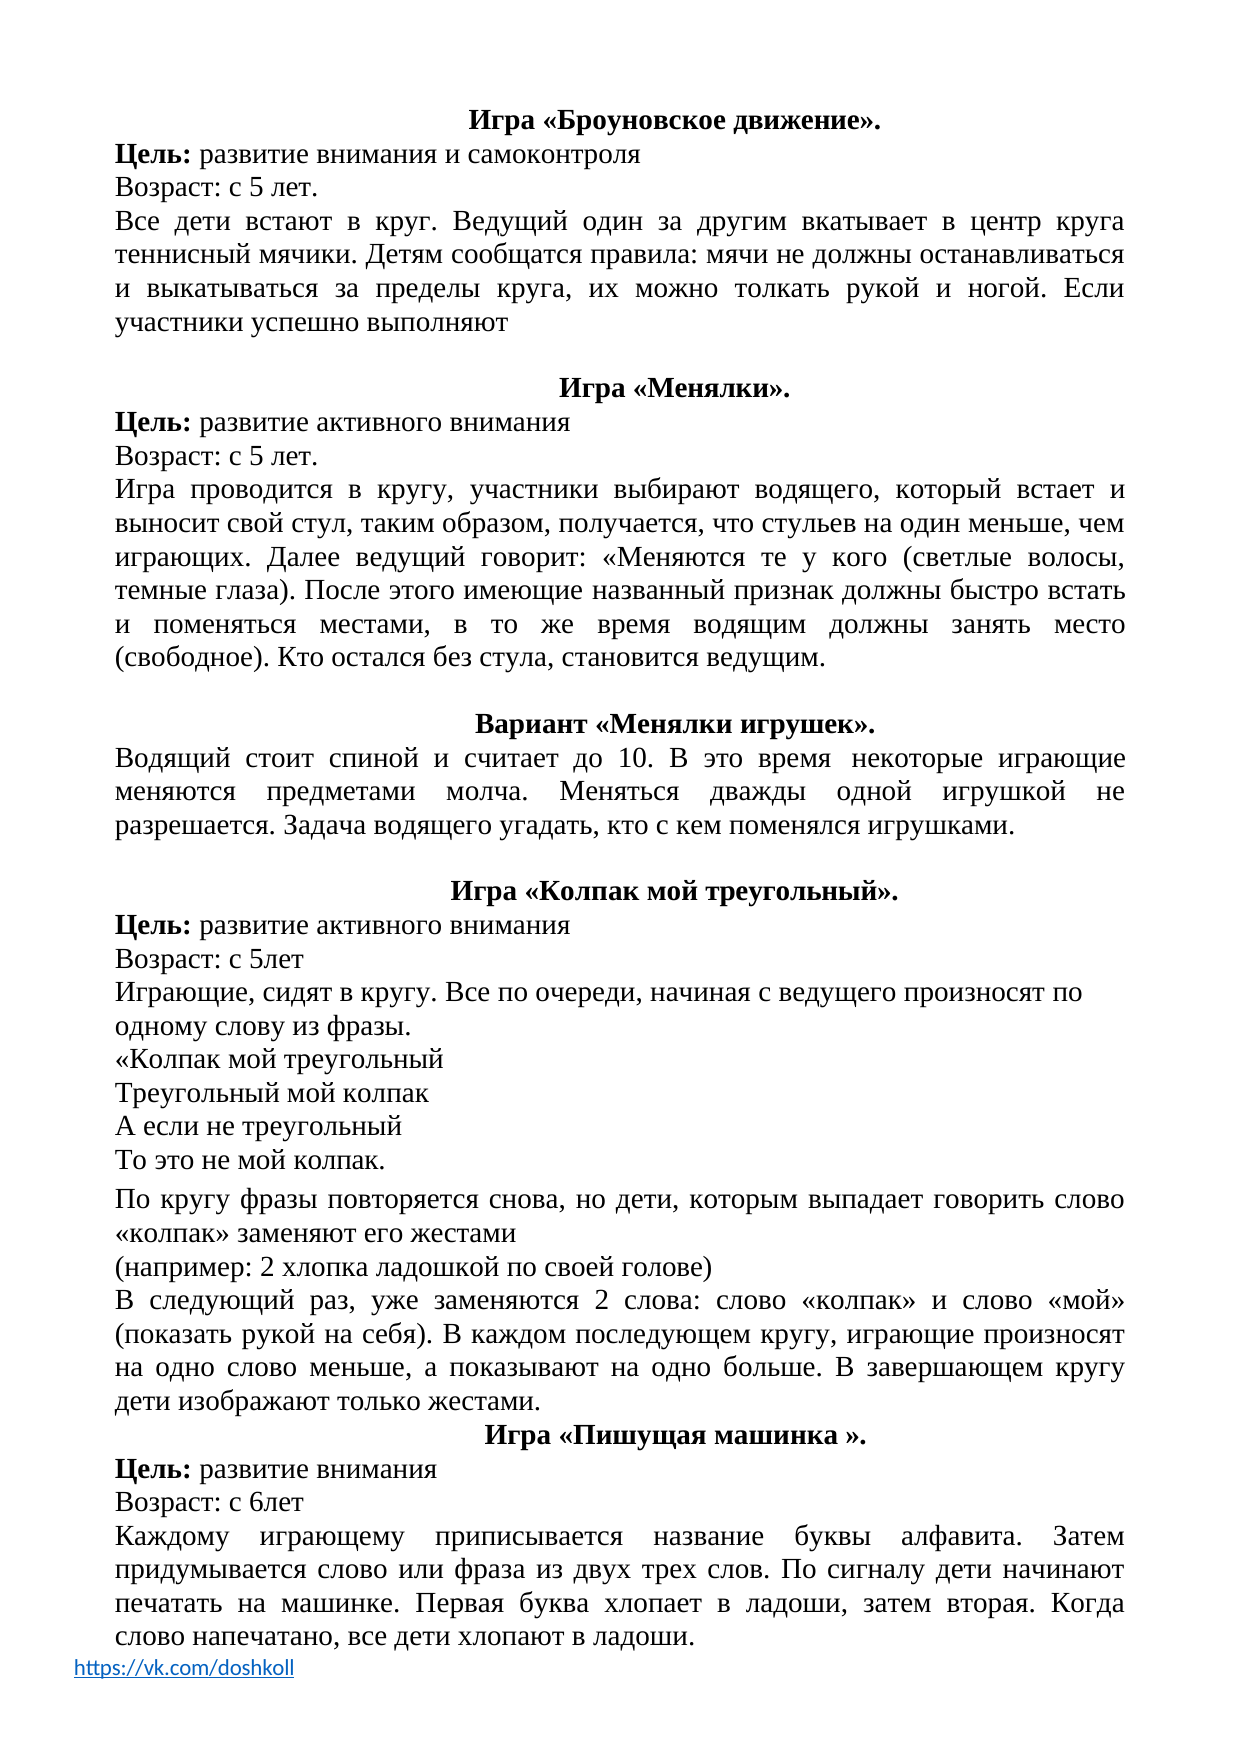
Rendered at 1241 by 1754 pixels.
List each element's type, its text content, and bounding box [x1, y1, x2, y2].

text Играющие, сидят в кругу. Все по очереди, начиная с ведущего произносят по одному слову из фразы. [114, 974, 1126, 1041]
text Цель: развитие внимания и самоконтроля [114, 136, 1122, 169]
text По кругу фразы повторяется снова, но дети, которым выпадает говорить слово «колпак» заменяют его жестами [114, 1182, 1126, 1249]
text Возраст: с 5лет [114, 941, 1122, 974]
text Возраст: с 5 лет. [114, 169, 1122, 203]
text Треугольный мой колпак [114, 1075, 1122, 1108]
text А если не треугольный [114, 1108, 1122, 1142]
text То это не мой колпак. [114, 1142, 1137, 1176]
subtitle Игра «Менялки». [559, 371, 1137, 404]
text В следующий раз, уже заменяются 2 слова: слово «колпак» и слово «мой» (показать рукой на себя). В каждом последующем кругу, играющие произносят на одно слово меньше, а показывают на одно больше. В завершающем кругу дети изображают только жестами. [114, 1282, 1126, 1416]
text Возраст: с 5 лет. [114, 438, 1137, 472]
text Каждому играющему приписывается название буквы алфавита. Затем придумывается слово или фраза из двух трех слов. По сигналу дети начинают печатать на машинке. Первая буква хлопает в ладоши, затем вторая. Когда слово напечатано, все дети хлопают в ладоши. [114, 1518, 1126, 1652]
text Цель: развитие активного внимания [114, 404, 1137, 438]
subtitle Вариант «Менялки игрушек». [475, 707, 1137, 740]
text Игра проводится в кругу, участники выбирают водящего, который встает и выносит свой стул, таким образом, получается, что стульев на один меньше, чем играющих. Далее ведущий говорит: «Меняются те у кого (светлые волосы, темные глаза). После этого имеющие названный признак должны быстро встать и поменяться местами, в то же время водящим должны занять место (свободное). Кто остался без стула, становится ведущим. [114, 472, 1126, 673]
subtitle Игра «Колпак мой треугольный». [450, 874, 1137, 907]
text (например: 2 хлопка ладошкой по своей голове) [114, 1249, 1137, 1282]
text Возраст: с 6лет [114, 1484, 1122, 1518]
text «Колпак мой треугольный [114, 1041, 1122, 1075]
text Цель: развитие активного внимания [114, 907, 1122, 941]
subtitle Игра «Пишущая машинка ». [484, 1417, 1137, 1451]
text Цель: развитие внимания [114, 1451, 1122, 1484]
text Все дети встают в круг. Ведущий один за другим вкатывает в центр круга теннисный мячики. Детям сообщатся правила: мячи не должны останавливаться и выкатываться за пределы круга, их можно толкать рукой и ногой. Если участники успешно выполняют [114, 203, 1125, 337]
subtitle Игра «Броуновское движение». [468, 103, 1137, 136]
text Водящий стоит спиной и считает до 10. В это время некоторые играющие меняются предметами молча. Меняться дважды одной игрушкой не разрешается. Задача водящего угадать, кто с кем поменялся игрушками. [114, 740, 1126, 841]
